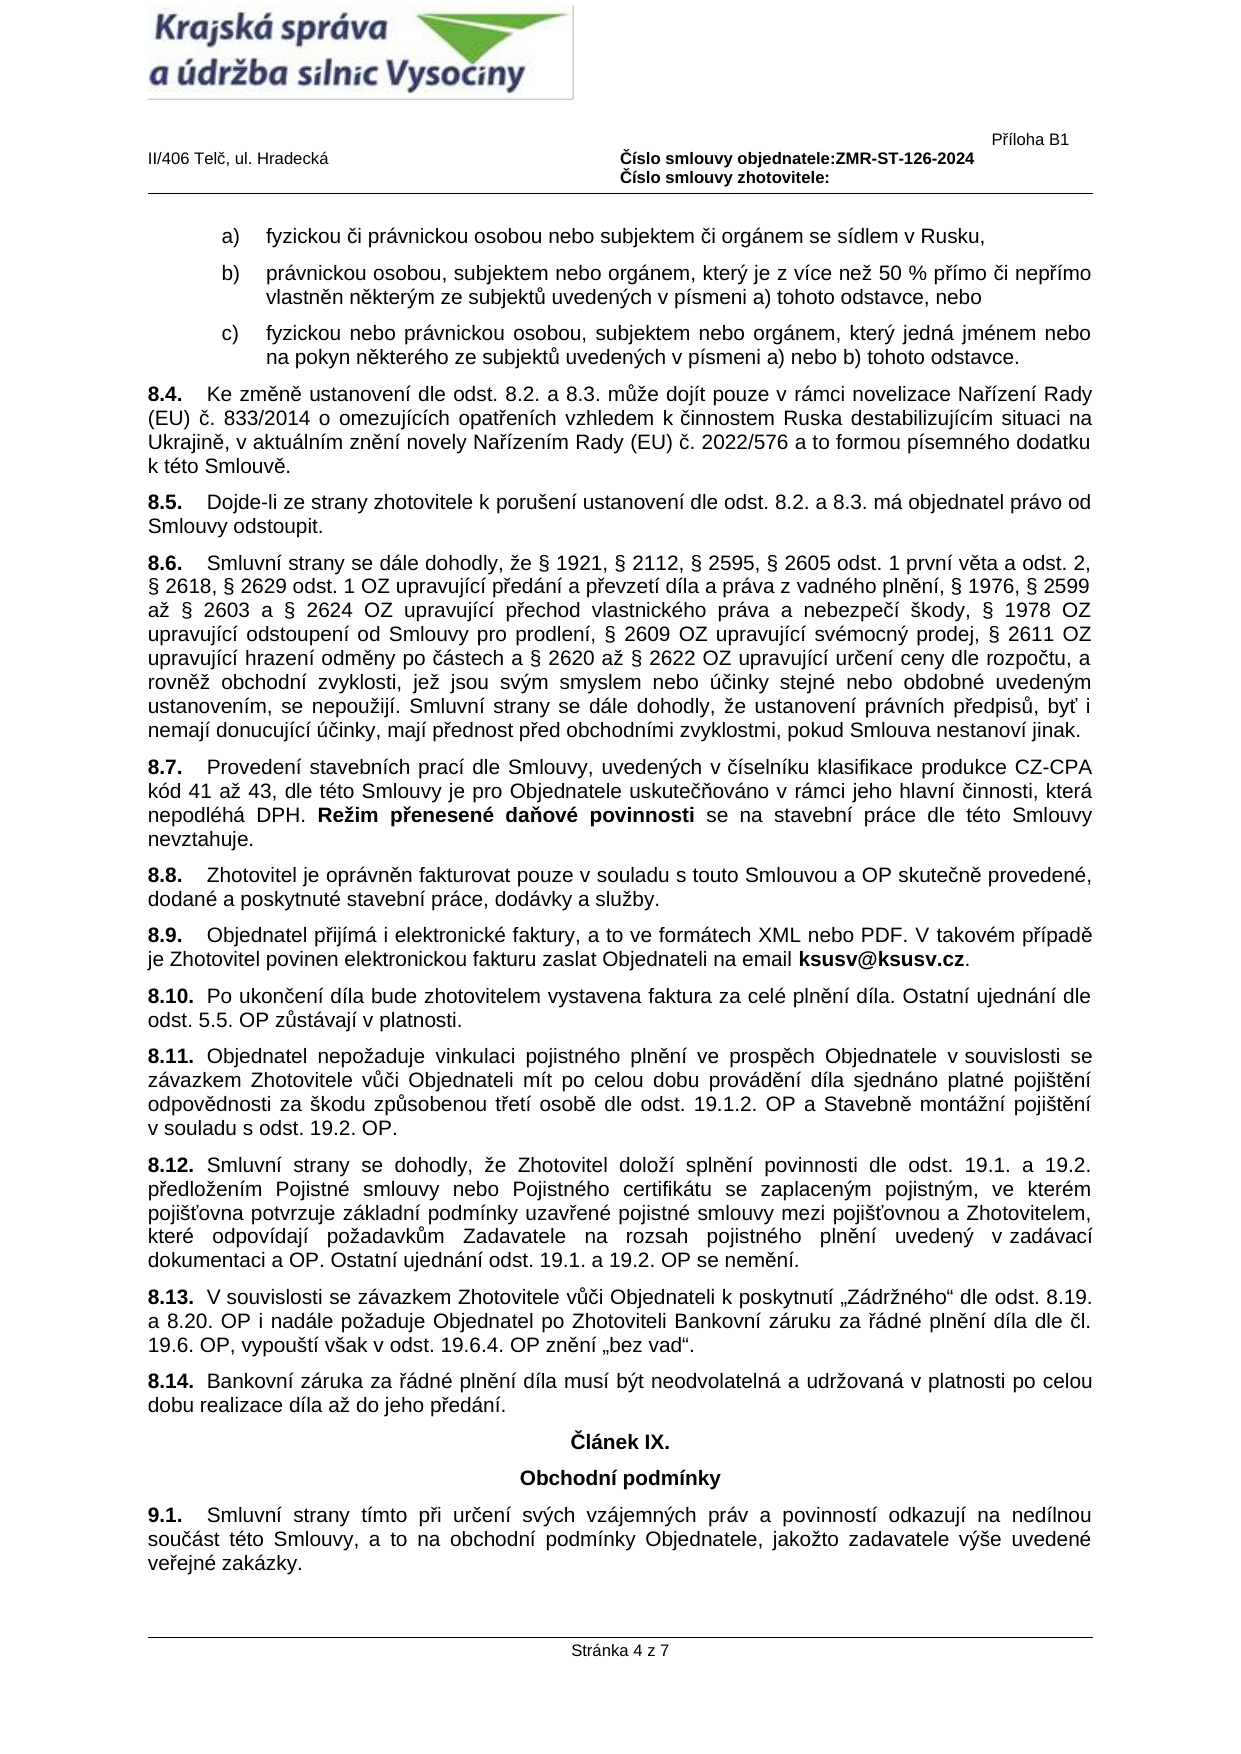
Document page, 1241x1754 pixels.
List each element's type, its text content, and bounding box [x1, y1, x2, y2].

list fyzickou nebo právnickou osobou, subjektem nebo orgánem, který jedná jménem nebo na pokyn některého ze subjektů uvedených v písmeni a) nebo b) tohoto odstavce. [221, 321, 1093, 369]
list fyzickou či právnickou osobou nebo subjektem či orgánem se sídlem v Rusku, [221, 224, 1093, 248]
list Ke změně ustanovení dle odst. 8.2. a 8.3. může dojít pouze v rámci novelizace Nařízení Rady (EU) č. 833/2014 o omezujících opatřeních vzhledem k činnostem Ruska destabilizujícím situaci na Ukrajině, v aktuálním znění novely Nařízením Rady (EU) č. 2022/576 a to formou písemného dodatku k této Smlouvě. [148, 382, 1093, 477]
list Objednatel nepožaduje vinkulaci pojistného plnění ve prospěch Objednatele v souvislosti se závazkem Zhotovitele vůči Objednateli mít po celou dobu provádění díla sjednáno platné pojištění odpovědnosti za škodu způsobenou třetí osobě dle odst. 19.1.2. OP a Stavebně montážní pojištění v souladu s odst. 19.2. OP. [148, 1044, 1093, 1140]
list V souvislosti se závazkem Zhotovitele vůči Objednateli k poskytnutí „Zádržného“ dle odst. 8.19. a 8.20. OP i nadále požaduje Objednatel po Zhotoviteli Bankovní záruku za řádné plnění díla dle čl. 19.6. OP, vypouští však v odst. 19.6.4. OP znění „bez vad“. [148, 1285, 1093, 1357]
list Provedení stavebních prací dle Smlouvy, uvedených v číselníku klasifikace produkce CZ-CPA kód 41 až 43, dle této Smlouvy je pro Objednatele uskutečňováno v rámci jeho hlavní činnosti, která nepodléhá DPH. Režim přenesené daňové povinnosti se na stavební práce dle této Smlouvy nevztahuje. [148, 754, 1093, 850]
subtitle Článek IX. [148, 1429, 1093, 1453]
list Smluvní strany se dohodly, že Zhotovitel doloží splnění povinnosti dle odst. 19.1. a 19.2. předložením Pojistné smlouvy nebo Pojistného certifikátu se zaplaceným pojistným, ve kterém pojišťovna potvrzuje základní podmínky uzavřené pojistné smlouvy mezi pojišťovnou a Zhotovitelem, které odpovídají požadavkům Zadavatele na rozsah pojistného plnění uvedený v zadávací dokumentaci a OP. Ostatní ujednání odst. 19.1. a 19.2. OP se nemění. [148, 1152, 1093, 1272]
list právnickou osobou, subjektem nebo orgánem, který je z více než 50 % přímo či nepřímo vlastněn některým ze subjektů uvedených v písmeni a) tohoto odstavce, nebo [221, 261, 1093, 309]
list Smluvní strany se dále dohodly, že § 1921, § 2112, § 2595, § 2605 odst. 1 první věta a odst. 2, § 2618, § 2629 odst. 1 OZ upravující předání a převzetí díla a práva z vadného plnění, § 1976, § 2599 až § 2603 a § 2624 OZ upravující přechod vlastnického práva a nebezpečí škody, § 1978 OZ upravující odstoupení od Smlouvy pro prodlení, § 2609 OZ upravující svémocný prodej, § 2611 OZ upravující hrazení odměny po částech a § 2620 až § 2622 OZ upravující určení ceny dle rozpočtu, a rovněž obchodní zvyklosti, jež jsou svým smyslem nebo účinky stejné nebo obdobné uvedeným ustanovením, se nepoužijí. Smluvní strany se dále dohodly, že ustanovení právních předpisů, byť i nemají donucující účinky, mají přednost před obchodními zvyklostmi, pokud Smlouva nestanoví jinak. [148, 550, 1093, 742]
list Zhotovitel je oprávněn fakturovat pouze v souladu s touto Smlouvou a OP skutečně provedené, dodané a poskytnuté stavební práce, dodávky a služby. [148, 863, 1093, 911]
list Dojde-li ze strany zhotovitele k porušení ustanovení dle odst. 8.2. a 8.3. má objednatel právo od Smlouvy odstoupit. [148, 490, 1093, 538]
list Bankovní záruka za řádné plnění díla musí být neodvolatelná a udržovaná v platnosti po celou dobu realizace díla až do jeho předání. [148, 1369, 1093, 1417]
list Objednatel přijímá i elektronické faktury, a to ve formátech XML nebo PDF. V takovém případě je Zhotovitel povinen elektronickou fakturu zaslat Objednateli na email ksusv@ksusv.cz. [148, 923, 1093, 971]
list Po ukončení díla bude zhotovitelem vystavena faktura za celé plnění díla. Ostatní ujednání dle odst. 5.5. OP zůstávají v platnosti. [148, 984, 1093, 1032]
picture [147, 5, 574, 101]
subtitle Obchodní podmínky [148, 1466, 1093, 1490]
list Smluvní strany tímto při určení svých vzájemných práv a povinností odkazují na nedílnou součást této Smlouvy, a to na obchodní podmínky Objednatele, jakožto zadavatele výše uvedené veřejné zakázky. [148, 1502, 1093, 1574]
